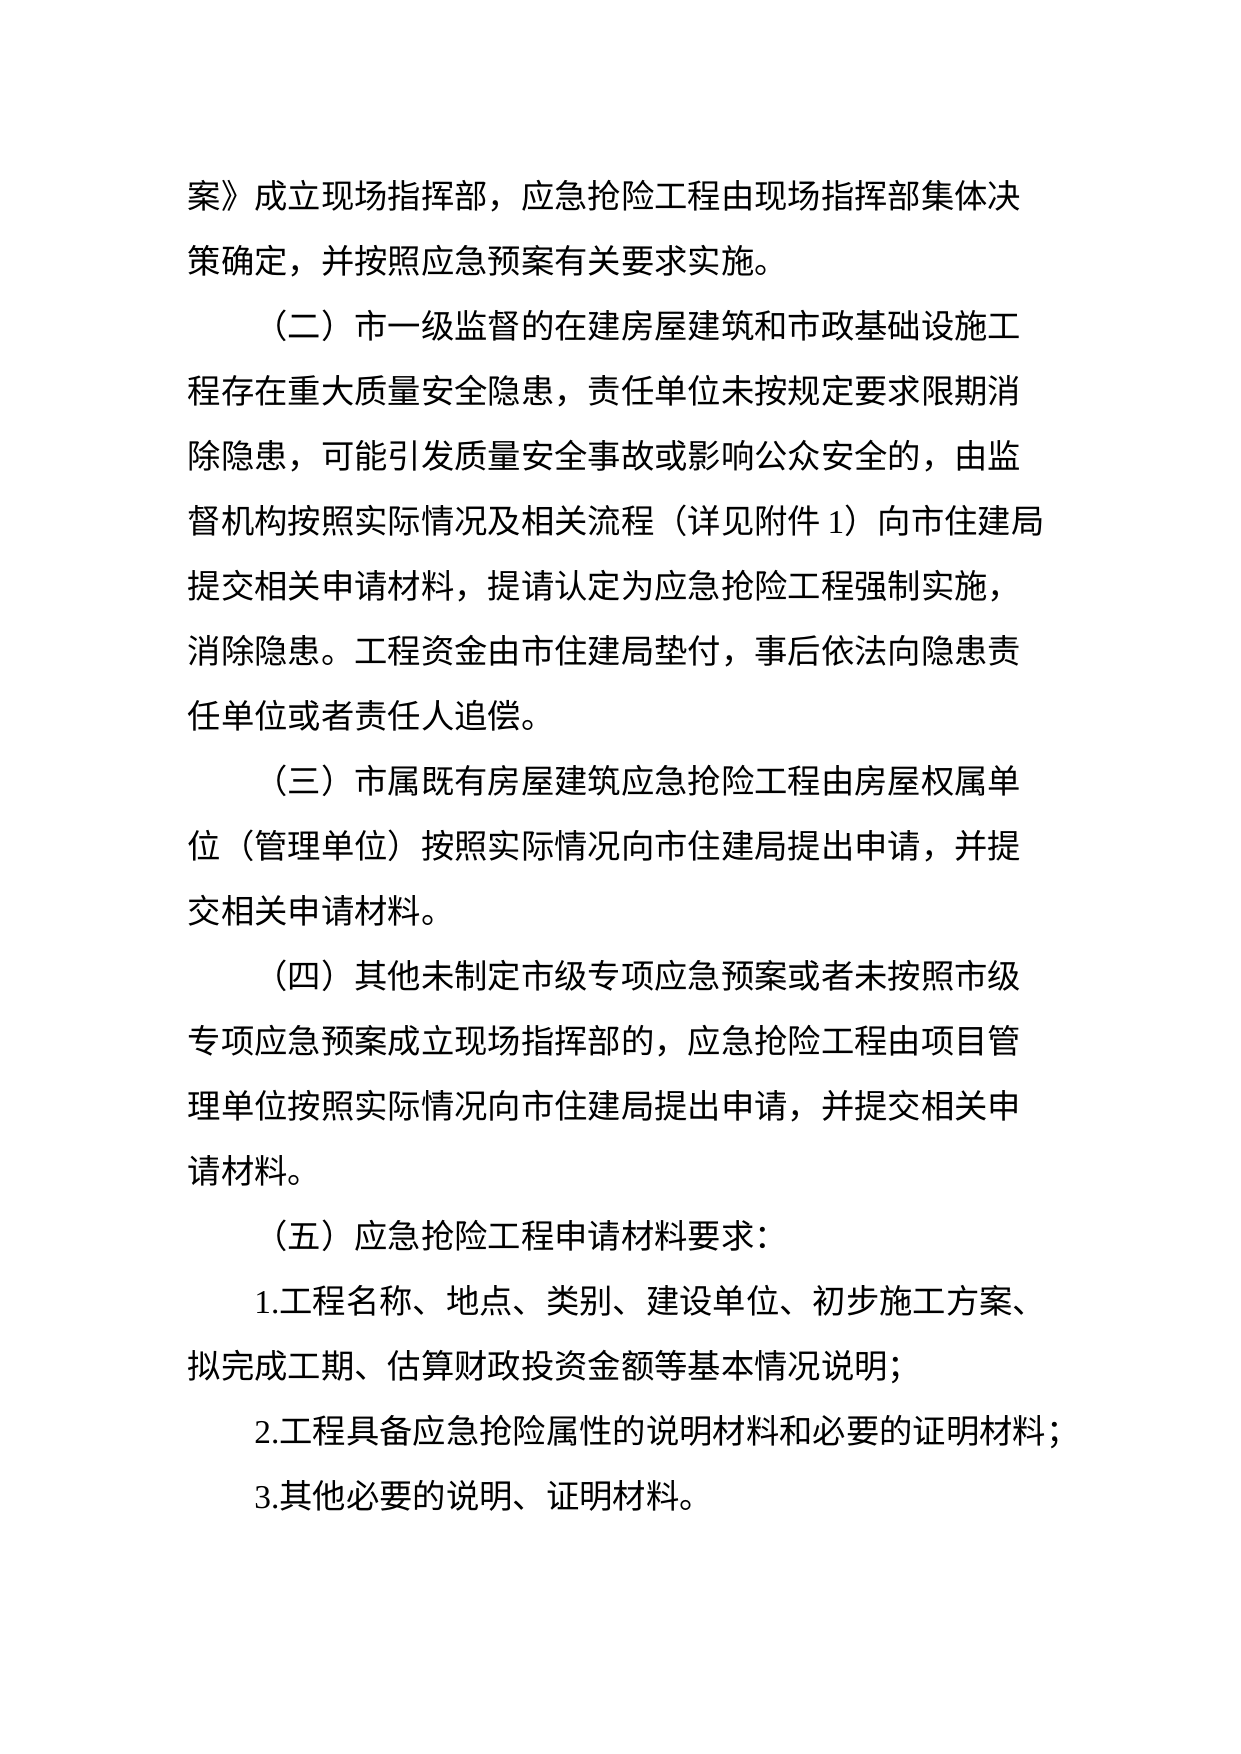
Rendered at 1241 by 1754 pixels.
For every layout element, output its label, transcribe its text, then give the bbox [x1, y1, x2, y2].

text 1.工程名称、地点、类别、建设单位、初步施工方案、拟完成工期、估算财政投资金额等基本情况说明； [187, 1267, 1053, 1397]
text 3.其他必要的说明、证明材料。 [187, 1462, 1053, 1527]
text （二）市一级监督的在建房屋建筑和市政基础设施工程存在重大质量安全隐患，责任单位未按规定要求限期消除隐患，可能引发质量安全事故或影响公众安全的，由监督机构按照实际情况及相关流程（详见附件1）向市住建局提交相关申请材料，提请认定为应急抢险工程强制实施，消除隐患。工程资金由市住建局垫付，事后依法向隐患责任单位或者责任人追偿。 [187, 292, 1053, 747]
text （五）应急抢险工程申请材料要求： [187, 1202, 1053, 1267]
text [187, 162, 1053, 292]
text （四）其他未制定市级专项应急预案或者未按照市级专项应急预案成立现场指挥部的，应急抢险工程由项目管理单位按照实际情况向市住建局提出申请，并提交相关申请材料。 [187, 942, 1053, 1202]
text 2.工程具备应急抢险属性的说明材料和必要的证明材料； [187, 1397, 1053, 1462]
text （三）市属既有房屋建筑应急抢险工程由房屋权属单位（管理单位）按照实际情况向市住建局提出申请，并提交相关申请材料。 [187, 747, 1053, 942]
